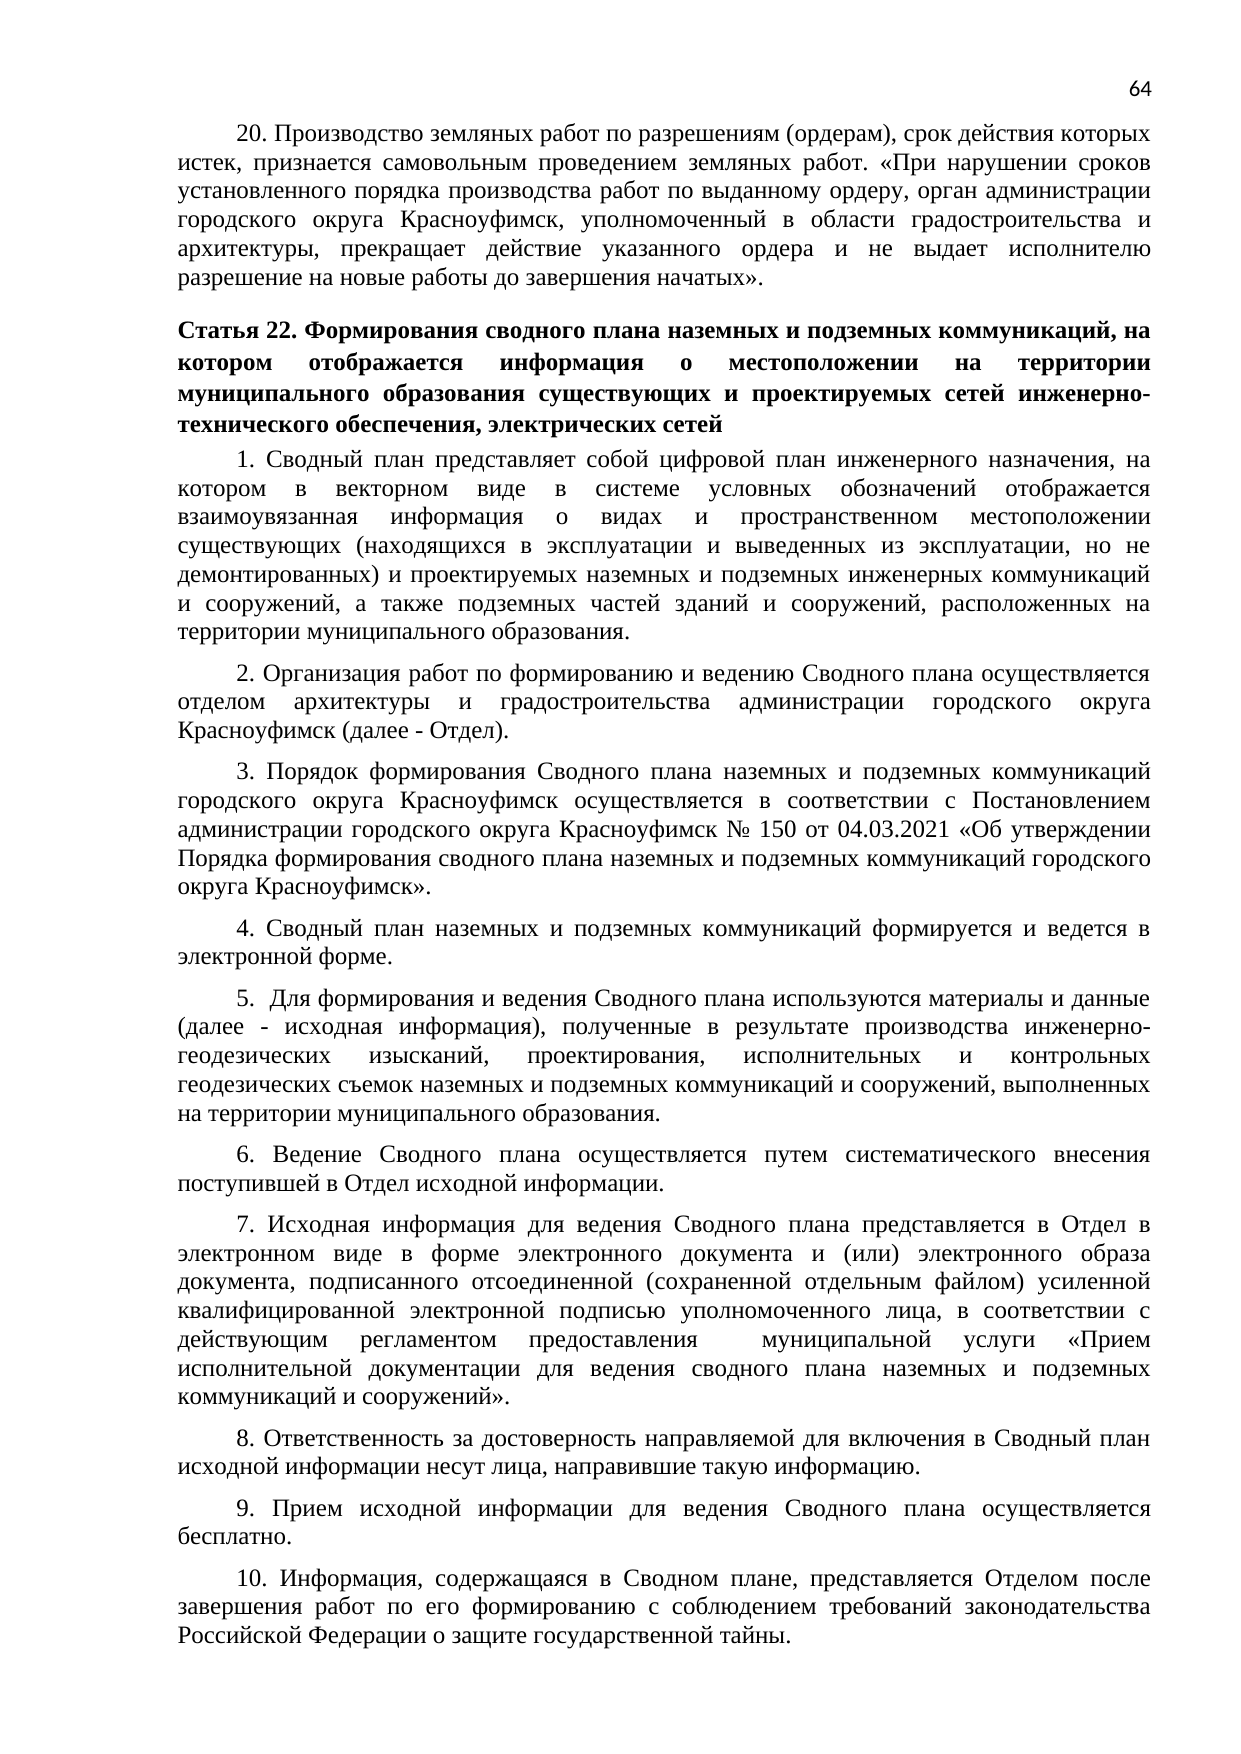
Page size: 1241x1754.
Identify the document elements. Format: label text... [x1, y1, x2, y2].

text 6. Ведение Сводного плана осуществляется путем систематического внесения поступившей в Отдел исходной информации. [177, 1139, 1152, 1196]
text 7. Исходная информация для ведения Сводного плана представляется в Отдел в электронном виде в форме электронного документа и (или) электронного образа документа, подписанного отсоединенной (сохраненной отдельным файлом) усиленной квалифицированной электронной подписью уполномоченного лица, в соответствии с действующим регламентом предоставления муниципальной услуги «Прием исполнительной документации для ведения сводного плана наземных и подземных коммуникаций и сооружений». [177, 1209, 1152, 1410]
subtitle Статья 22. Формирования сводного плана наземных и подземных коммуникаций, на котором отображается информация о местоположении на территории муниципального образования существующих и проектируемых сетей инженерно-технического обеспечения, электрических сетей [177, 316, 1152, 437]
text 5. Для формирования и ведения Сводного плана используются материалы и данные (далее - исходная информация), полученные в результате производства инженерно-геодезических изысканий, проектирования, исполнительных и контрольных геодезических съемок наземных и подземных коммуникаций и сооружений, выполненных на территории муниципального образования. [177, 983, 1152, 1126]
text 2. Организация работ по формированию и ведению Сводного плана осуществляется отделом архитектуры и градостроительства администрации городского округа Красноуфимск (далее - Отдел). [177, 658, 1152, 744]
text 3. Порядок формирования Сводного плана наземных и подземных коммуникаций городского округа Красноуфимск осуществляется в соответствии с Постановлением администрации городского округа Красноуфимск № 150 от 04.03.2021 «Об утверждении Порядка формирования сводного плана наземных и подземных коммуникаций городского округа Красноуфимск». [177, 756, 1152, 900]
text 1. Сводный план представляет собой цифровой план инженерного назначения, на котором в векторном виде в системе условных обозначений отображается взаимоувязанная информация о видах и пространственном местоположении существующих (находящихся в эксплуатации и выведенных из эксплуатации, но не демонтированных) и проектируемых наземных и подземных инженерных коммуникаций и сооружений, а также подземных частей зданий и сооружений, расположенных на территории муниципального образования. [177, 444, 1152, 645]
text 10. Информация, содержащаяся в Сводном плане, представляется Отделом после завершения работ по его формированию с соблюдением требований законодательства Российской Федерации о защите государственной тайны. [177, 1563, 1152, 1649]
text 4. Сводный план наземных и подземных коммуникаций формируется и ведется в электронной форме. [177, 913, 1152, 970]
text 20. Производство земляных работ по разрешениям (ордерам), срок действия которых истек, признается самовольным проведением земляных работ. «При нарушении сроков установленного порядка производства работ по выданному ордеру, орган администрации городского округа Красноуфимск, уполномоченный в области градостроительства и архитектуры, прекращает действие указанного ордера и не выдает исполнителю разрешение на новые работы до завершения начатых». [177, 118, 1152, 291]
text 9. Прием исходной информации для ведения Сводного плана осуществляется бесплатно. [177, 1493, 1152, 1550]
text 8. Ответственность за достоверность направляемой для включения в Сводный план исходной информации несут лица, направившие такую информацию. [177, 1423, 1152, 1480]
